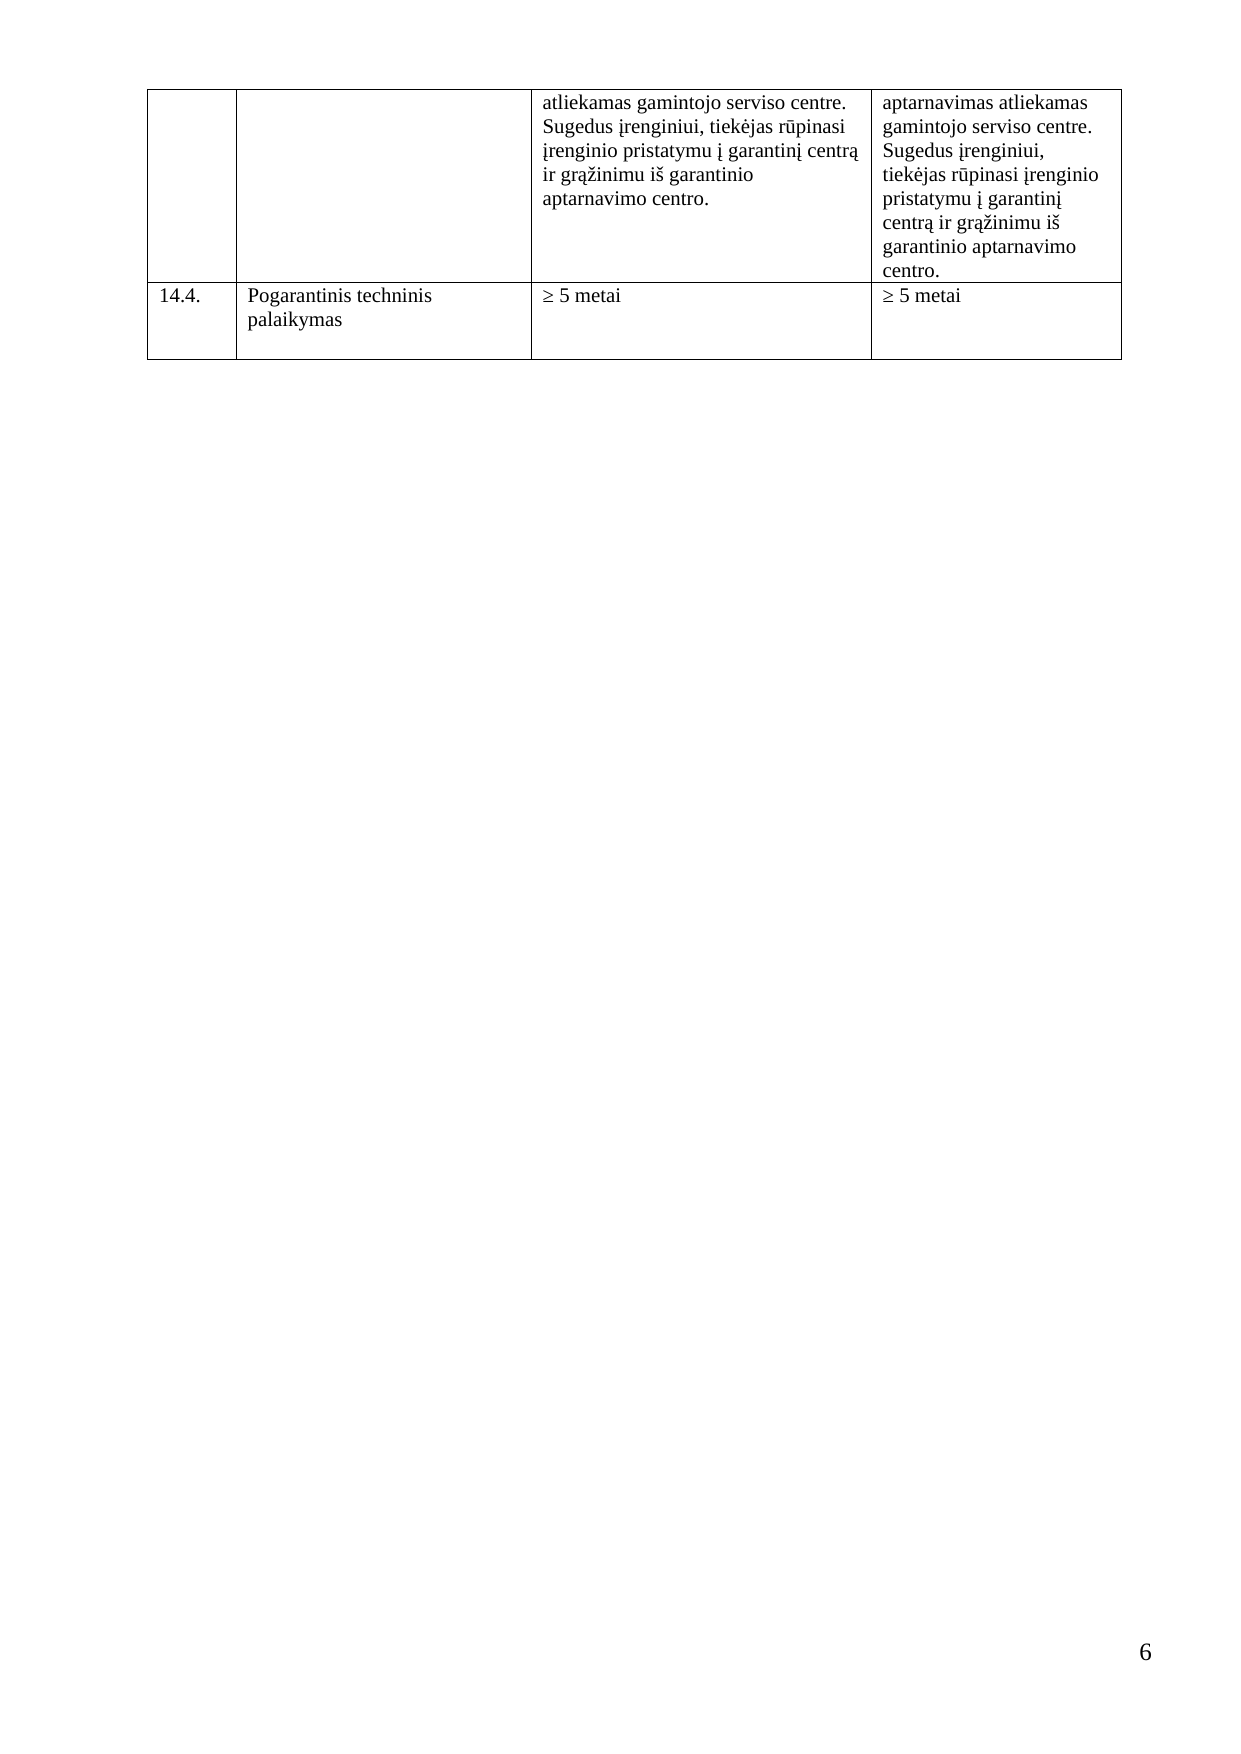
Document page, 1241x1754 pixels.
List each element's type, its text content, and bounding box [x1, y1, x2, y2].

table_cell ≥ 5 metai [532, 283, 871, 359]
table_cell ≥ 5 metai [872, 283, 1121, 359]
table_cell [872, 90, 1121, 282]
table_cell Pogarantinis techninis palaikymas [237, 283, 531, 359]
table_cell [237, 90, 531, 282]
table_cell [148, 90, 236, 282]
table_cell [148, 283, 236, 359]
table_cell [532, 90, 871, 282]
